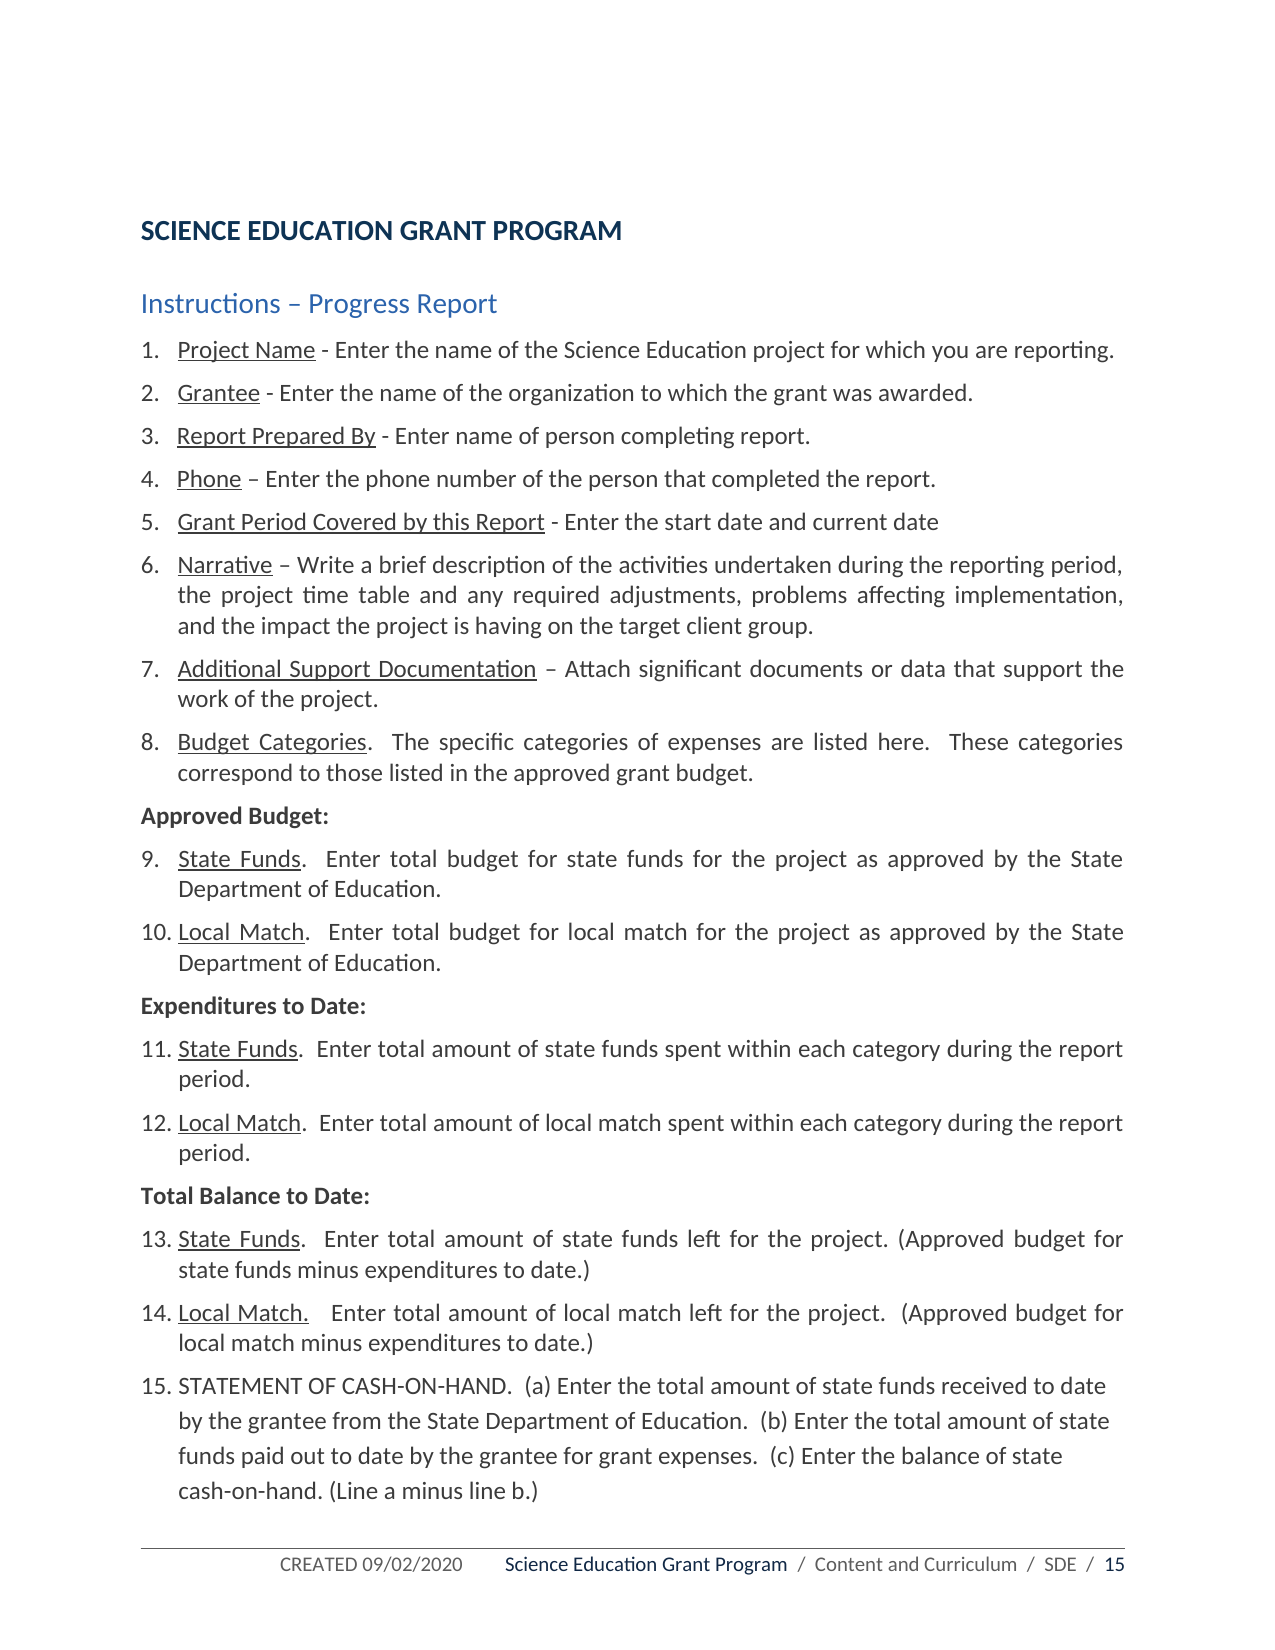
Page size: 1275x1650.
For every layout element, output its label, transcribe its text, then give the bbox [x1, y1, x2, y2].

text 12. Local Match. Enter total amount of local match spent within each category during the report period. [141, 1107, 1125, 1168]
text 6. Narrative – Write a brief description of the activities undertaken during the reporting period, the project time table and any required adjustments, problems affecting implementation, and the impact the project is having on the target client group. [141, 549, 1125, 640]
text 9. State Funds. Enter total budget for state funds for the project as approved by the State Department of Education. [141, 843, 1125, 904]
text 2. Grantee - Enter the name of the organization to which the grant was awarded. [141, 377, 1125, 407]
text 13. State Funds. Enter total amount of state funds left for the project. (Approved budget for state funds minus expenditures to date.) [141, 1223, 1125, 1284]
text Expenditures to Date: [141, 990, 1125, 1021]
text Approved Budget: [141, 800, 1125, 831]
text 15. STATEMENT OF CASH-ON-HAND. (a) Enter the total amount of state funds received to date by the grantee from the State Department of Education. (b) Enter the total amount of state funds paid out to date by the grantee for grant expenses. (c) Enter the balance of state cash-on-hand. (Line a minus line b.) [141, 1370, 1125, 1506]
subtitle SCIENCE EDUCATION GRANT PROGRAM [141, 212, 1125, 248]
text 4. Phone – Enter the phone number of the person that completed the report. [141, 463, 1125, 493]
text 1. Project Name - Enter the name of the Science Education project for which you are reporting. [141, 334, 1125, 364]
text 10. Local Match. Enter total budget for local match for the project as approved by the State Department of Education. [141, 917, 1125, 978]
text 3. Report Prepared By - Enter name of person completing report. [141, 420, 1125, 450]
text 8. Budget Categories. The specific categories of expenses are listed here. These categories correspond to those listed in the approved grant budget. [141, 726, 1125, 787]
subtitle Instructions – Progress Report [141, 286, 1125, 321]
text 11. State Funds. Enter total amount of state funds spent within each category during the report period. [141, 1033, 1125, 1094]
text 5. Grant Period Covered by this Report - Enter the start date and current date [141, 506, 1125, 536]
text Total Balance to Date: [141, 1180, 1125, 1211]
text 14. Local Match. Enter total amount of local match left for the project. (Approved budget for local match minus expenditures to date.) [141, 1297, 1125, 1358]
text 7. Additional Support Documentation – Attach significant documents or data that support the work of the project. [141, 653, 1125, 714]
